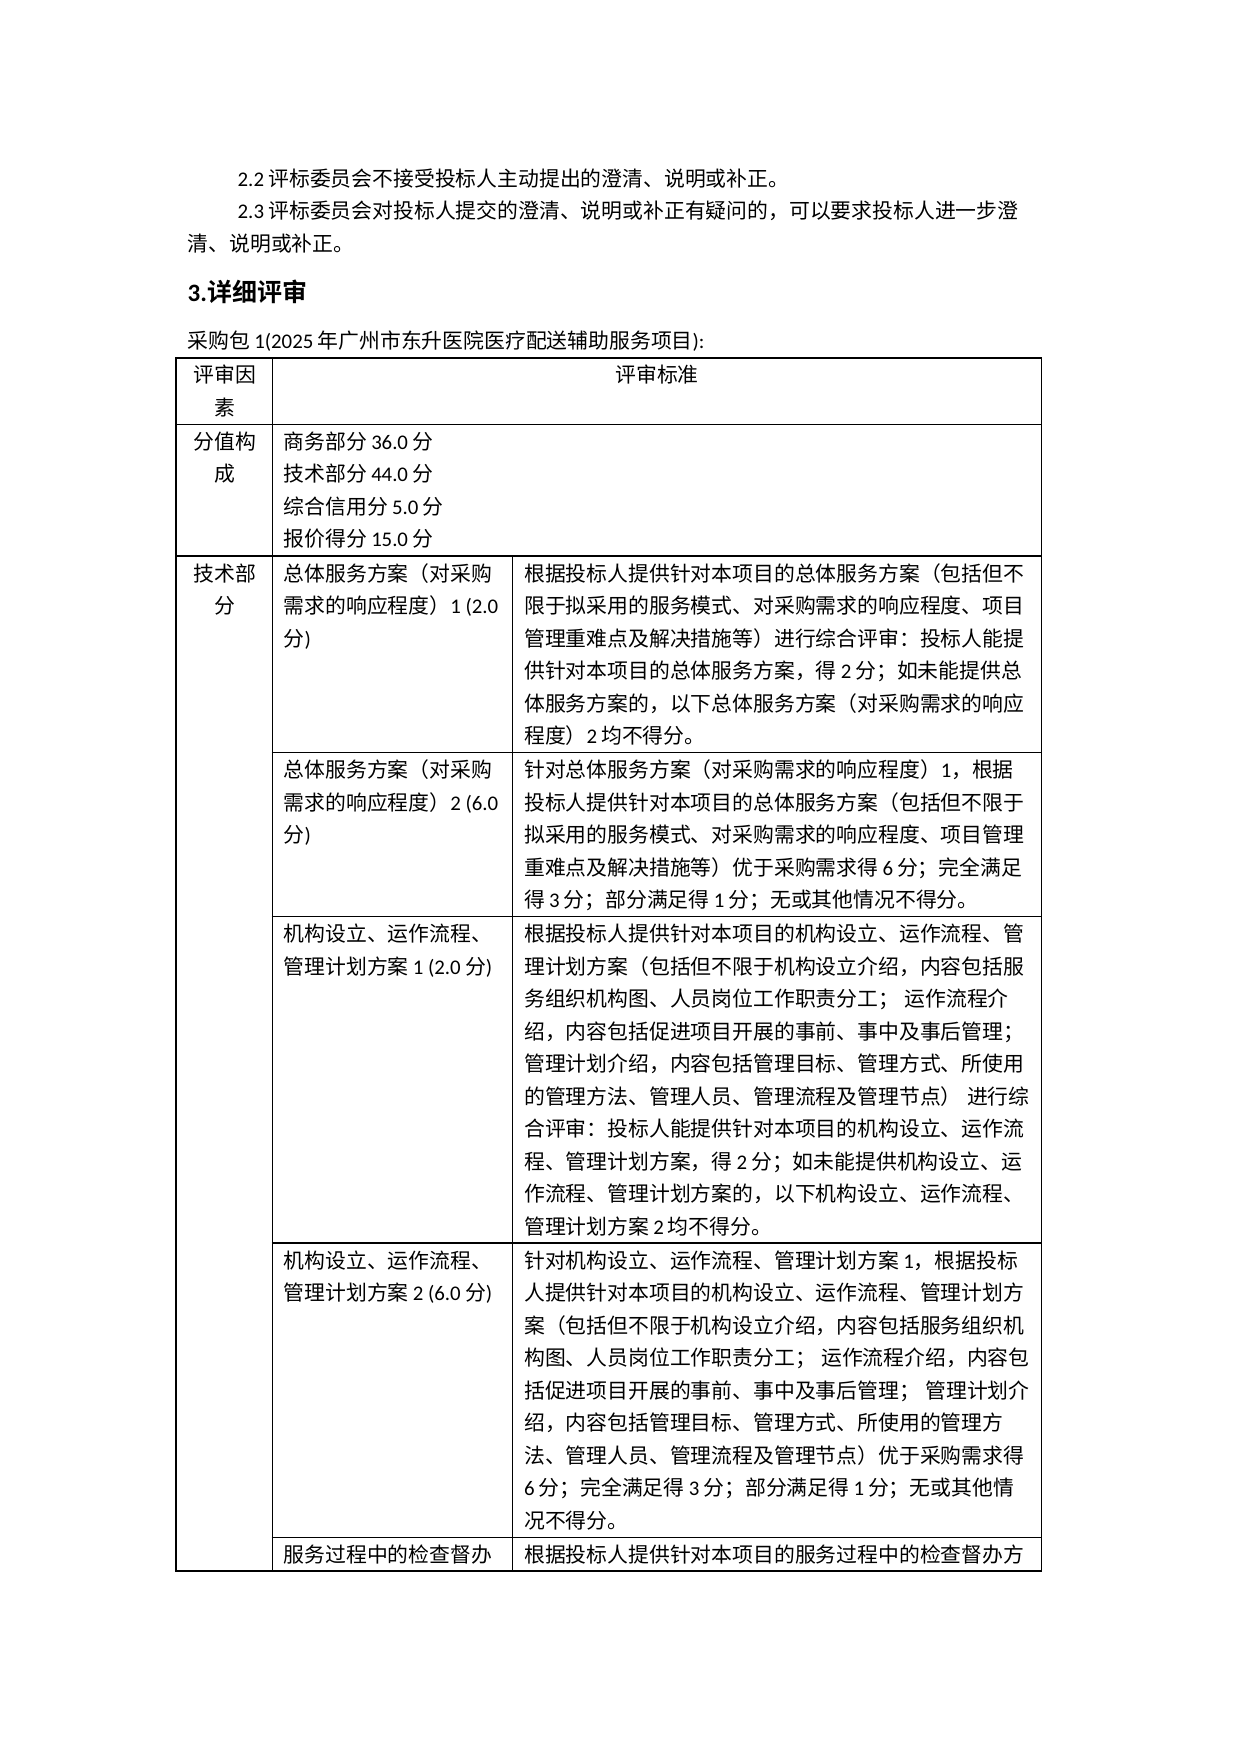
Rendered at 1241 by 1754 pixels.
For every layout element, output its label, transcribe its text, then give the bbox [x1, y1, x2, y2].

table_cell 总体服务方案（对采购需求的响应程度）1 (2.0分) [273, 557, 512, 752]
table_cell 根据投标人提供针对本项目的机构设立、运作流程、管理计划方案（包括但不限于机构设立介绍，内容包括服务组织机构图、人员岗位工作职责分工； 运作流程介绍，内容包括促进项目开展的事前、事中及事后管理； 管理计划介绍，内容包括管理目标、管理方式、所使用的管理方法、管理人员、管理流程及管理节点） 进行综合评审：投标人能提供针对本项目的机构设立、运作流程、管理计划方案，得2分；如未能提供机构设立、运作流程、管理计划方案的，以下机构设立、运作流程、管理计划方案2均不得分。 [513, 917, 1041, 1242]
table_header 评审因素 [177, 359, 272, 423]
table_cell 分值构成 [177, 425, 272, 555]
table_cell 机构设立、运作流程、管理计划方案2 (6.0分) [273, 1244, 512, 1536]
table_header 评审标准 [273, 359, 1041, 423]
text 采购包1(2025年广州市东升医院医疗配送辅助服务项目): [187, 324, 1053, 357]
table_cell 总体服务方案（对采购需求的响应程度）2 (6.0分) [273, 753, 512, 916]
text 3.详细评审 [187, 259, 1053, 324]
table_cell 针对总体服务方案（对采购需求的响应程度）1，根据投标人提供针对本项目的总体服务方案（包括但不限于拟采用的服务模式、对采购需求的响应程度、项目管理重难点及解决措施等）优于采购需求得6分；完全满足得3分；部分满足得1分；无或其他情况不得分。 [513, 753, 1041, 916]
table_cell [513, 1538, 1041, 1570]
text 2.2评标委员会不接受投标人主动提出的澄清、说明或补正。 [187, 162, 1053, 194]
table_cell 机构设立、运作流程、管理计划方案1 (2.0分) [273, 917, 512, 1242]
table_cell 根据投标人提供针对本项目的总体服务方案（包括但不限于拟采用的服务模式、对采购需求的响应程度、项目管理重难点及解决措施等）进行综合评审：投标人能提供针对本项目的总体服务方案，得2分；如未能提供总体服务方案的，以下总体服务方案（对采购需求的响应程度）2均不得分。 [513, 557, 1041, 752]
table_cell 商务部分36.0分 技术部分44.0分 综合信用分5.0分 报价得分15.0分 [273, 425, 1041, 555]
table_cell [273, 1538, 512, 1570]
table_cell 针对机构设立、运作流程、管理计划方案1，根据投标人提供针对本项目的机构设立、运作流程、管理计划方案（包括但不限于机构设立介绍，内容包括服务组织机构图、人员岗位工作职责分工； 运作流程介绍，内容包括促进项目开展的事前、事中及事后管理； 管理计划介绍，内容包括管理目标、管理方式、所使用的管理方法、管理人员、管理流程及管理节点）优于采购需求得6分；完全满足得3分；部分满足得1分；无或其他情况不得分。 [513, 1244, 1041, 1536]
table_cell 技术部分 [177, 557, 272, 1570]
text 2.3评标委员会对投标人提交的澄清、说明或补正有疑问的，可以要求投标人进一步澄清、说明或补正。 [187, 194, 1053, 259]
